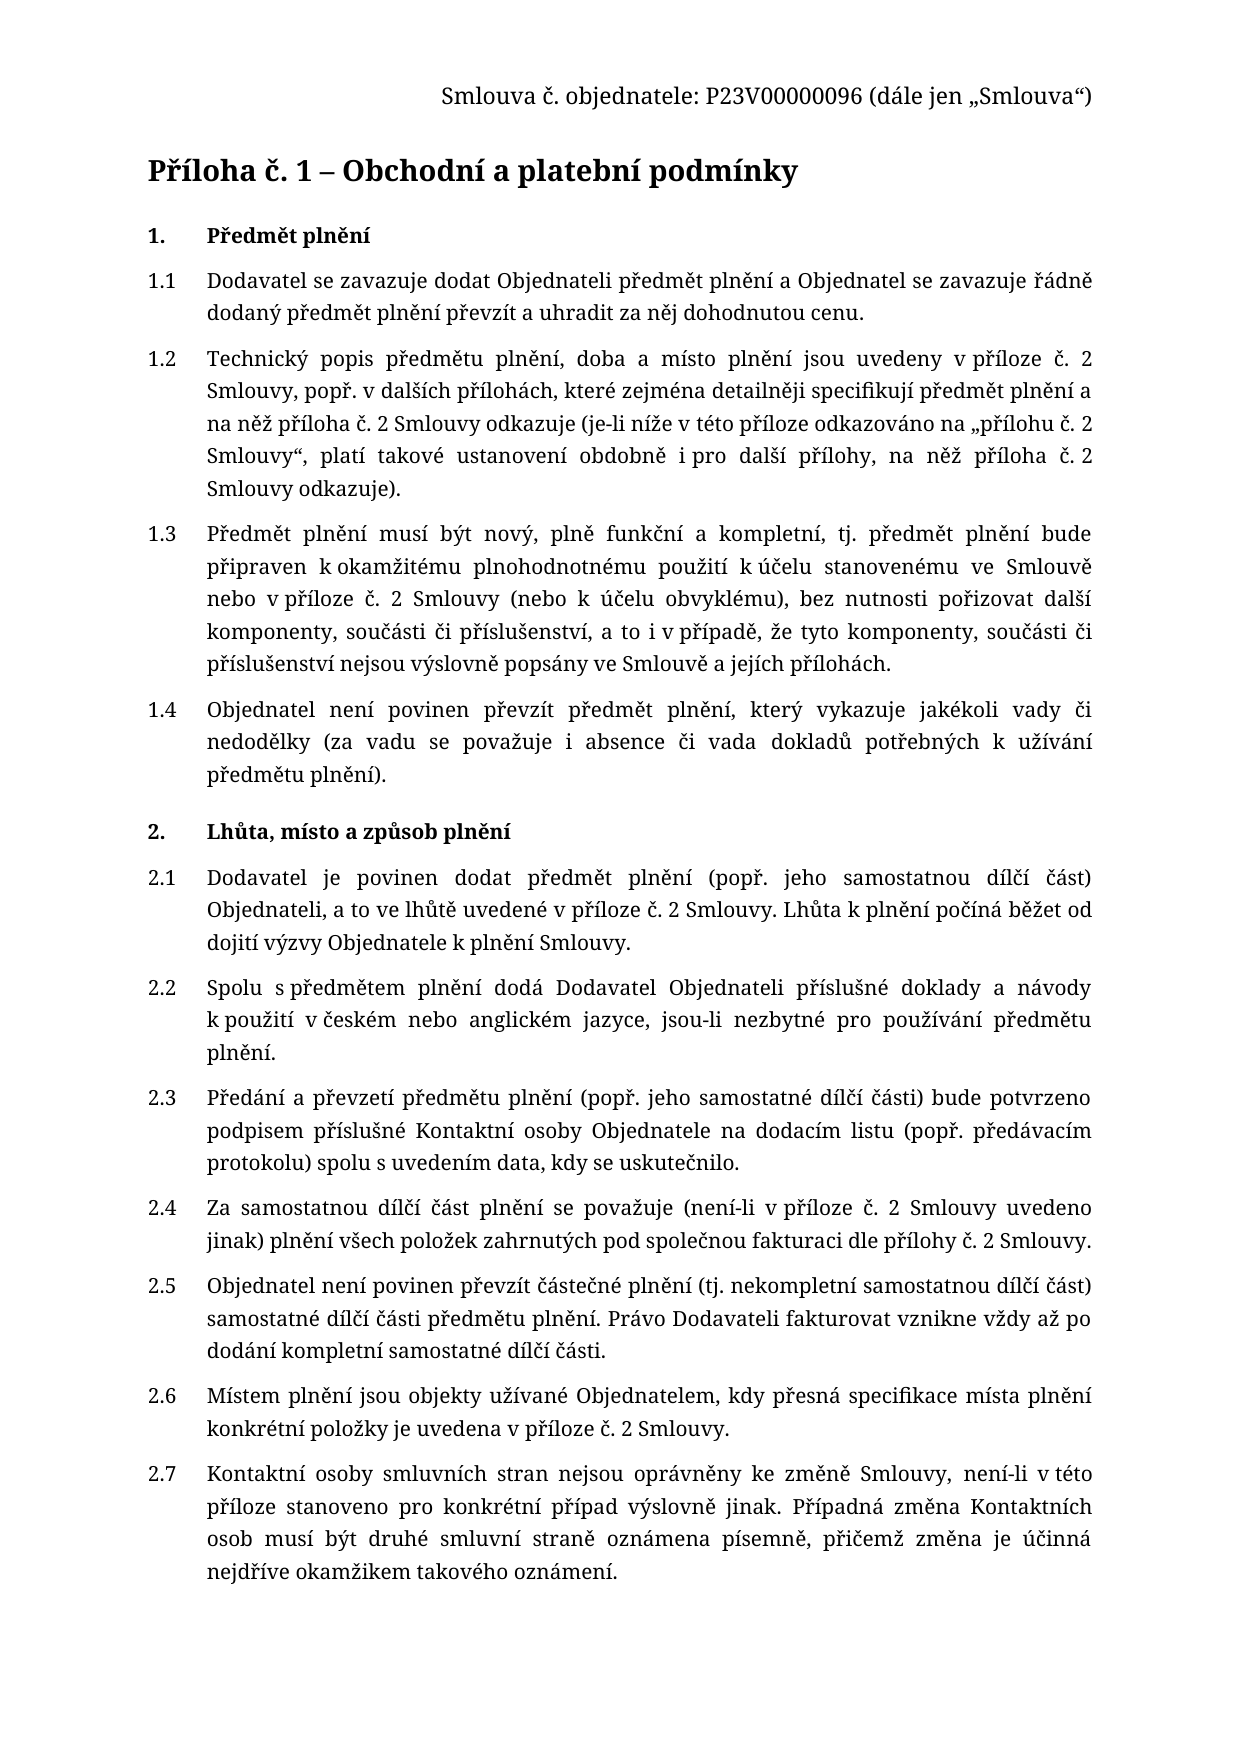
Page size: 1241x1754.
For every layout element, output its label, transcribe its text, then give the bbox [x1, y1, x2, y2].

list Za samostatnou dílčí část plnění se považuje (není-li v příloze č. 2 Smlouvy uvedeno jinak) plnění všech položek zahrnutých pod společnou fakturaci dle přílohy č. 2 Smlouvy. [148, 1193, 1093, 1254]
list Předmět plnění musí být nový, plně funkční a kompletní, tj. předmět plnění bude připraven k okamžitému plnohodnotnému použití k účelu stanovenému ve Smlouvě nebo v příloze č. 2 Smlouvy (nebo k účelu obvyklému), bez nutnosti pořizovat další komponenty, součásti či příslušenství, a to i v případě, že tyto komponenty, součásti či příslušenství nejsou výslovně popsány ve Smlouvě a jejích přílohách. [148, 519, 1093, 678]
list Lhůta, místo a způsob plnění [148, 817, 1093, 846]
list Kontaktní osoby smluvních stran nejsou oprávněny ke změně Smlouvy, není-li v této příloze stanoveno pro konkrétní případ výslovně jinak. Případná změna Kontaktních osob musí být druhé smluvní straně oznámena písemně, přičemž změna je účinná nejdříve okamžikem takového oznámení. [148, 1459, 1093, 1586]
list Technický popis předmětu plnění, doba a místo plnění jsou uvedeny v příloze č. 2 Smlouvy, popř. v dalších přílohách, které zejména detailněji specifikují předmět plnění a na něž příloha č. 2 Smlouvy odkazuje (je-li níže v této příloze odkazováno na „přílohu č. 2 Smlouvy“, platí takové ustanovení obdobně i pro další přílohy, na něž příloha č. 2 Smlouvy odkazuje). [148, 344, 1093, 502]
list Dodavatel je povinen dodat předmět plnění (popř. jeho samostatnou dílčí část) Objednateli, a to ve lhůtě uvedené v příloze č. 2 Smlouvy. Lhůta k plnění počíná běžet od dojití výzvy Objednatele k plnění Smlouvy. [148, 863, 1093, 956]
text Příloha č. 1 – Obchodní a platební podmínky [148, 150, 1093, 190]
list Místem plnění jsou objekty užívané Objednatelem, kdy přesná specifikace místa plnění konkrétní položky je uvedena v příloze č. 2 Smlouvy. [148, 1382, 1093, 1443]
list Spolu s předmětem plnění dodá Dodavatel Objednateli příslušné doklady a návody k použití v českém nebo anglickém jazyce, jsou-li nezbytné pro používání předmětu plnění. [148, 973, 1093, 1067]
list Dodavatel se zavazuje dodat Objednateli předmět plnění a Objednatel se zavazuje řádně dodaný předmět plnění převzít a uhradit za něj dohodnutou cenu. [148, 266, 1093, 327]
list Předání a převzetí předmětu plnění (popř. jeho samostatné dílčí části) bude potvrzeno podpisem příslušné Kontaktní osoby Objednatele na dodacím listu (popř. předávacím protokolu) spolu s uvedením data, kdy se uskutečnilo. [148, 1083, 1093, 1177]
list Objednatel není povinen převzít částečné plnění (tj. nekompletní samostatnou dílčí část) samostatné dílčí části předmětu plnění. Právo Dodavateli fakturovat vznikne vždy až po dodání kompletní samostatné dílčí části. [148, 1271, 1093, 1365]
list Objednatel není povinen převzít předmět plnění, který vykazuje jakékoli vady či nedodělky (za vadu se považuje i absence či vada dokladů potřebných k užívání předmětu plnění). [148, 695, 1093, 788]
list Předmět plnění [148, 221, 1093, 249]
